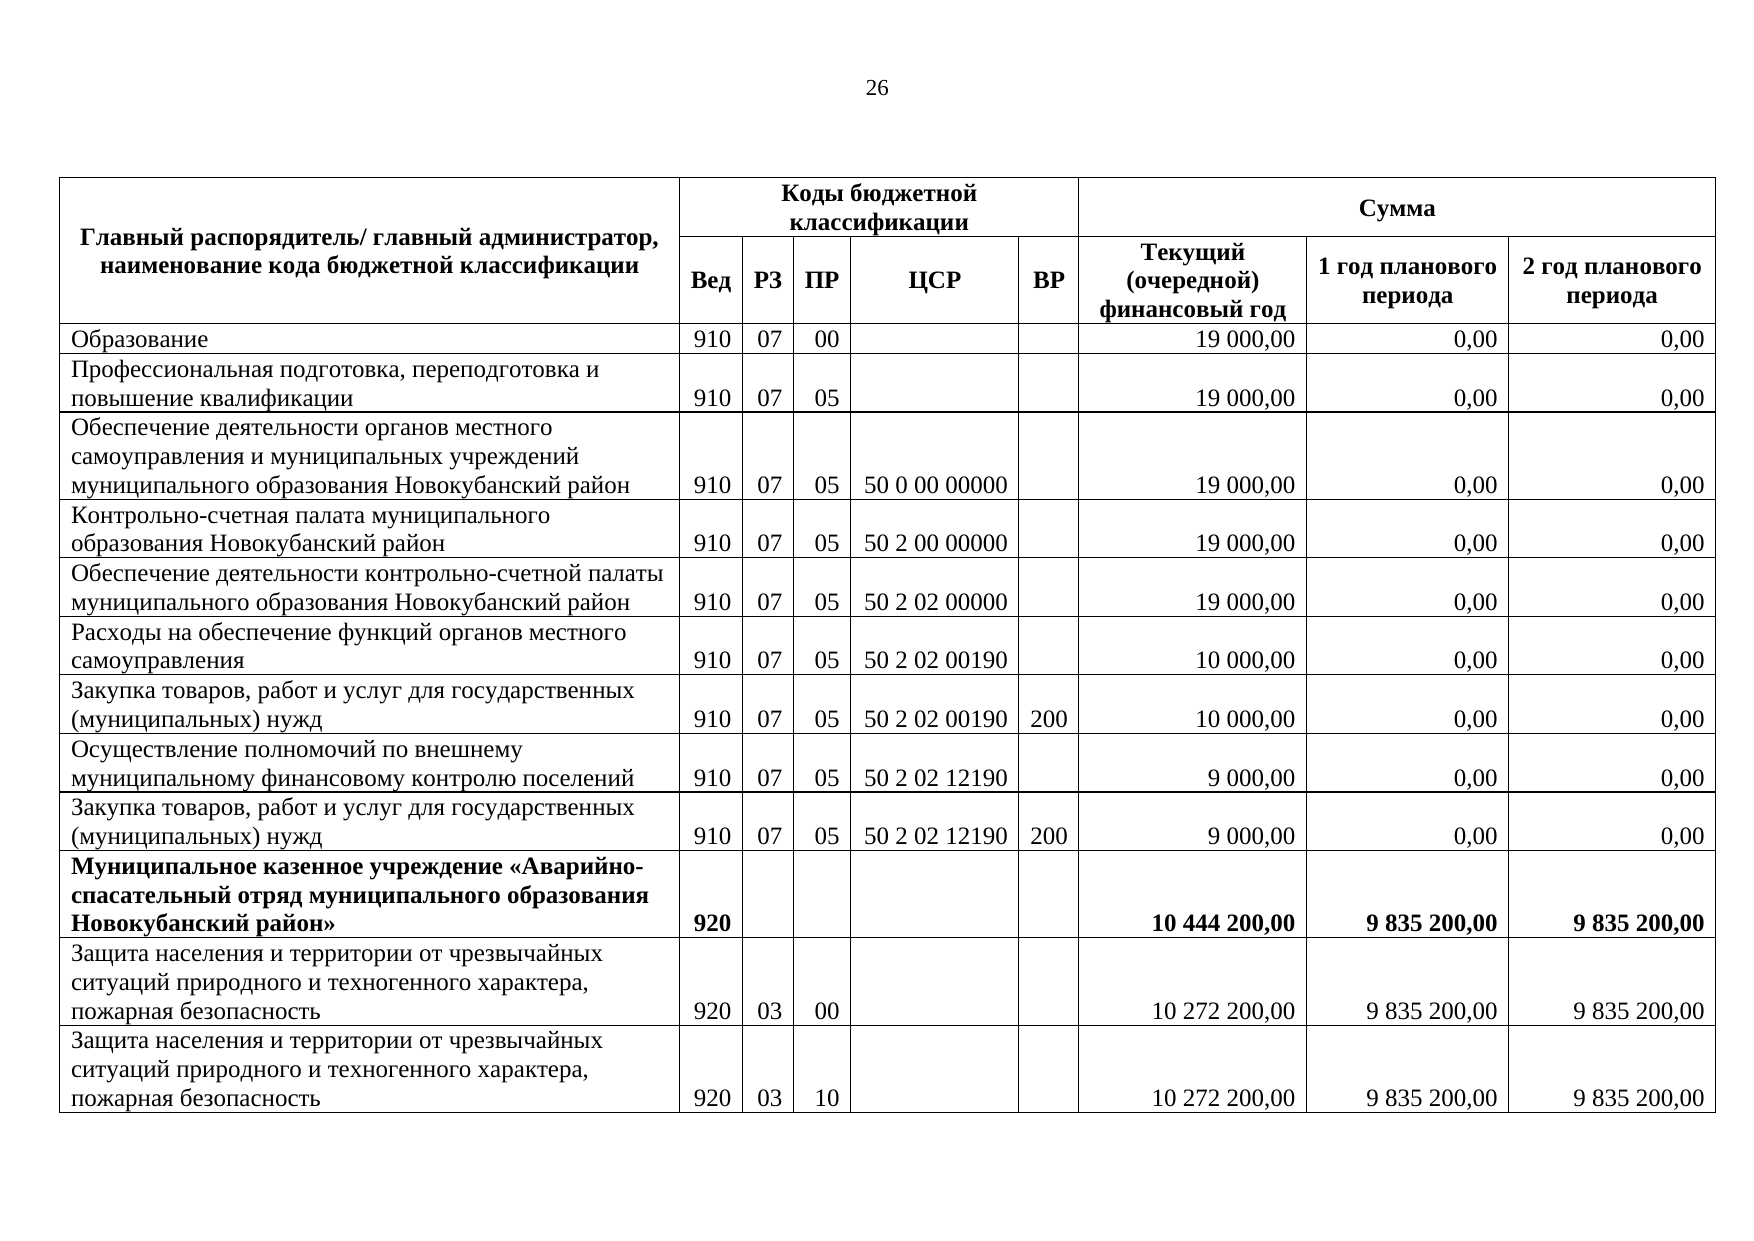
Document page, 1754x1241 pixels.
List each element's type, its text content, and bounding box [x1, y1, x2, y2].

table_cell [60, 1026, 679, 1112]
table_header Главный распорядитель/ главный администратор, наименование кода бюджетной классификации [60, 178, 679, 323]
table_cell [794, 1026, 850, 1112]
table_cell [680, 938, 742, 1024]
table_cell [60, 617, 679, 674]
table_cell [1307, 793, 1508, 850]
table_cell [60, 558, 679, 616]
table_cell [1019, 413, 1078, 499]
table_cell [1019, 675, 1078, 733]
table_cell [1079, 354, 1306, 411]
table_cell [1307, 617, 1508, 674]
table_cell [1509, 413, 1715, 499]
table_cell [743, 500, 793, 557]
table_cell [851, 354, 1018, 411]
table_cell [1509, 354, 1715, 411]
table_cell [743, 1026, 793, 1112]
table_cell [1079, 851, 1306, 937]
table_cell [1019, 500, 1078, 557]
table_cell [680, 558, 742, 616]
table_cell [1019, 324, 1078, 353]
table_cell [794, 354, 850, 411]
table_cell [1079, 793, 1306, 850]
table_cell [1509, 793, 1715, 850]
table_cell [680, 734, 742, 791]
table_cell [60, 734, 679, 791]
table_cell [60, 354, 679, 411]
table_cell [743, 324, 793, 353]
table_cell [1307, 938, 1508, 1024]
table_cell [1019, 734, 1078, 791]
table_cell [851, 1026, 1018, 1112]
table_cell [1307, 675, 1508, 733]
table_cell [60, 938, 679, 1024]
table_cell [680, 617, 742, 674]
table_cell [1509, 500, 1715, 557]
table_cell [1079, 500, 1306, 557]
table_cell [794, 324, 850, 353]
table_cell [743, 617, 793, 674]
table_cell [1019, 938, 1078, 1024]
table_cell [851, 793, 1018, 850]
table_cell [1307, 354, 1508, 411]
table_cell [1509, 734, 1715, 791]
table_cell 1 год планового периода [1307, 237, 1508, 323]
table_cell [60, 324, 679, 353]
table_cell РЗ [743, 237, 793, 323]
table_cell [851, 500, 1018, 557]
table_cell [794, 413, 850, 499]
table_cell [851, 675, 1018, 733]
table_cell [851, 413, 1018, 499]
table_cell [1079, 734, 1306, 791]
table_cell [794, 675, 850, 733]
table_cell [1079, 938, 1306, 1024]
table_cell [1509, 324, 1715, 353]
table_cell ПР [794, 237, 850, 323]
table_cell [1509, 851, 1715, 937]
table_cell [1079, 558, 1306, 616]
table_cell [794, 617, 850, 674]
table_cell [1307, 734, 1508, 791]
table_cell Вед [680, 237, 742, 323]
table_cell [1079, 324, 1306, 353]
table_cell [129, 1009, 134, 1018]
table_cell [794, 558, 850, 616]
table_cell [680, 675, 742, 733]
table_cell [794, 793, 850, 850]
table_cell ВР [1019, 237, 1078, 323]
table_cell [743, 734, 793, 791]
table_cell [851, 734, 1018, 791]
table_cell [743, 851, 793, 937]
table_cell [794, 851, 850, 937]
table_cell 2 год планового периода [1509, 237, 1715, 323]
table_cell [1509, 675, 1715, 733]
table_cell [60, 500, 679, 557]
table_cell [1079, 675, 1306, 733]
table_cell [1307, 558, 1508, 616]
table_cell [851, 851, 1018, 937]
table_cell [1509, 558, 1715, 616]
table_header Коды бюджетной классификации [680, 178, 1078, 236]
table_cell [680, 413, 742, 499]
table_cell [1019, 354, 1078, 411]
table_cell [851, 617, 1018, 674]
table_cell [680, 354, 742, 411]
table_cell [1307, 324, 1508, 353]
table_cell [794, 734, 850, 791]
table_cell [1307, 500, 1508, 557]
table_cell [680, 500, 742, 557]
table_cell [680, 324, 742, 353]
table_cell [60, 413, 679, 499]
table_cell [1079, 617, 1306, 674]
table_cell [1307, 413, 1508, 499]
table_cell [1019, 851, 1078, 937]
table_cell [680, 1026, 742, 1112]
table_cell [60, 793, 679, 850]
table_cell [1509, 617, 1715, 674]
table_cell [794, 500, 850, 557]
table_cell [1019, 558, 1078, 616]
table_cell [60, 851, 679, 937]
table_cell Текущий (очередной) финансовый год [1079, 237, 1306, 323]
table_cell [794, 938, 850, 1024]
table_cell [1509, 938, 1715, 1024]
table_cell ЦСР [851, 237, 1018, 323]
table_header Сумма [1079, 178, 1715, 236]
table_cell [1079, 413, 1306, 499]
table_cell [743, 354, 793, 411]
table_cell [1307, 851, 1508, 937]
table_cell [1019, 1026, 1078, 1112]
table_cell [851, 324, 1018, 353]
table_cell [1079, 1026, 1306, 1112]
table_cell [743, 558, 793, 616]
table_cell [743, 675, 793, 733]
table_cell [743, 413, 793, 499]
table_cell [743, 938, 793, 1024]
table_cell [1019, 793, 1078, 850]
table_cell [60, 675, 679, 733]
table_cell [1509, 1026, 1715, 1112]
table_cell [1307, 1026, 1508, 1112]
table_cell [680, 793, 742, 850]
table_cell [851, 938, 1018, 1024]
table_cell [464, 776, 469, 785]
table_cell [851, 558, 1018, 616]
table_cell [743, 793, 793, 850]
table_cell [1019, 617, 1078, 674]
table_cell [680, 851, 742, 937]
